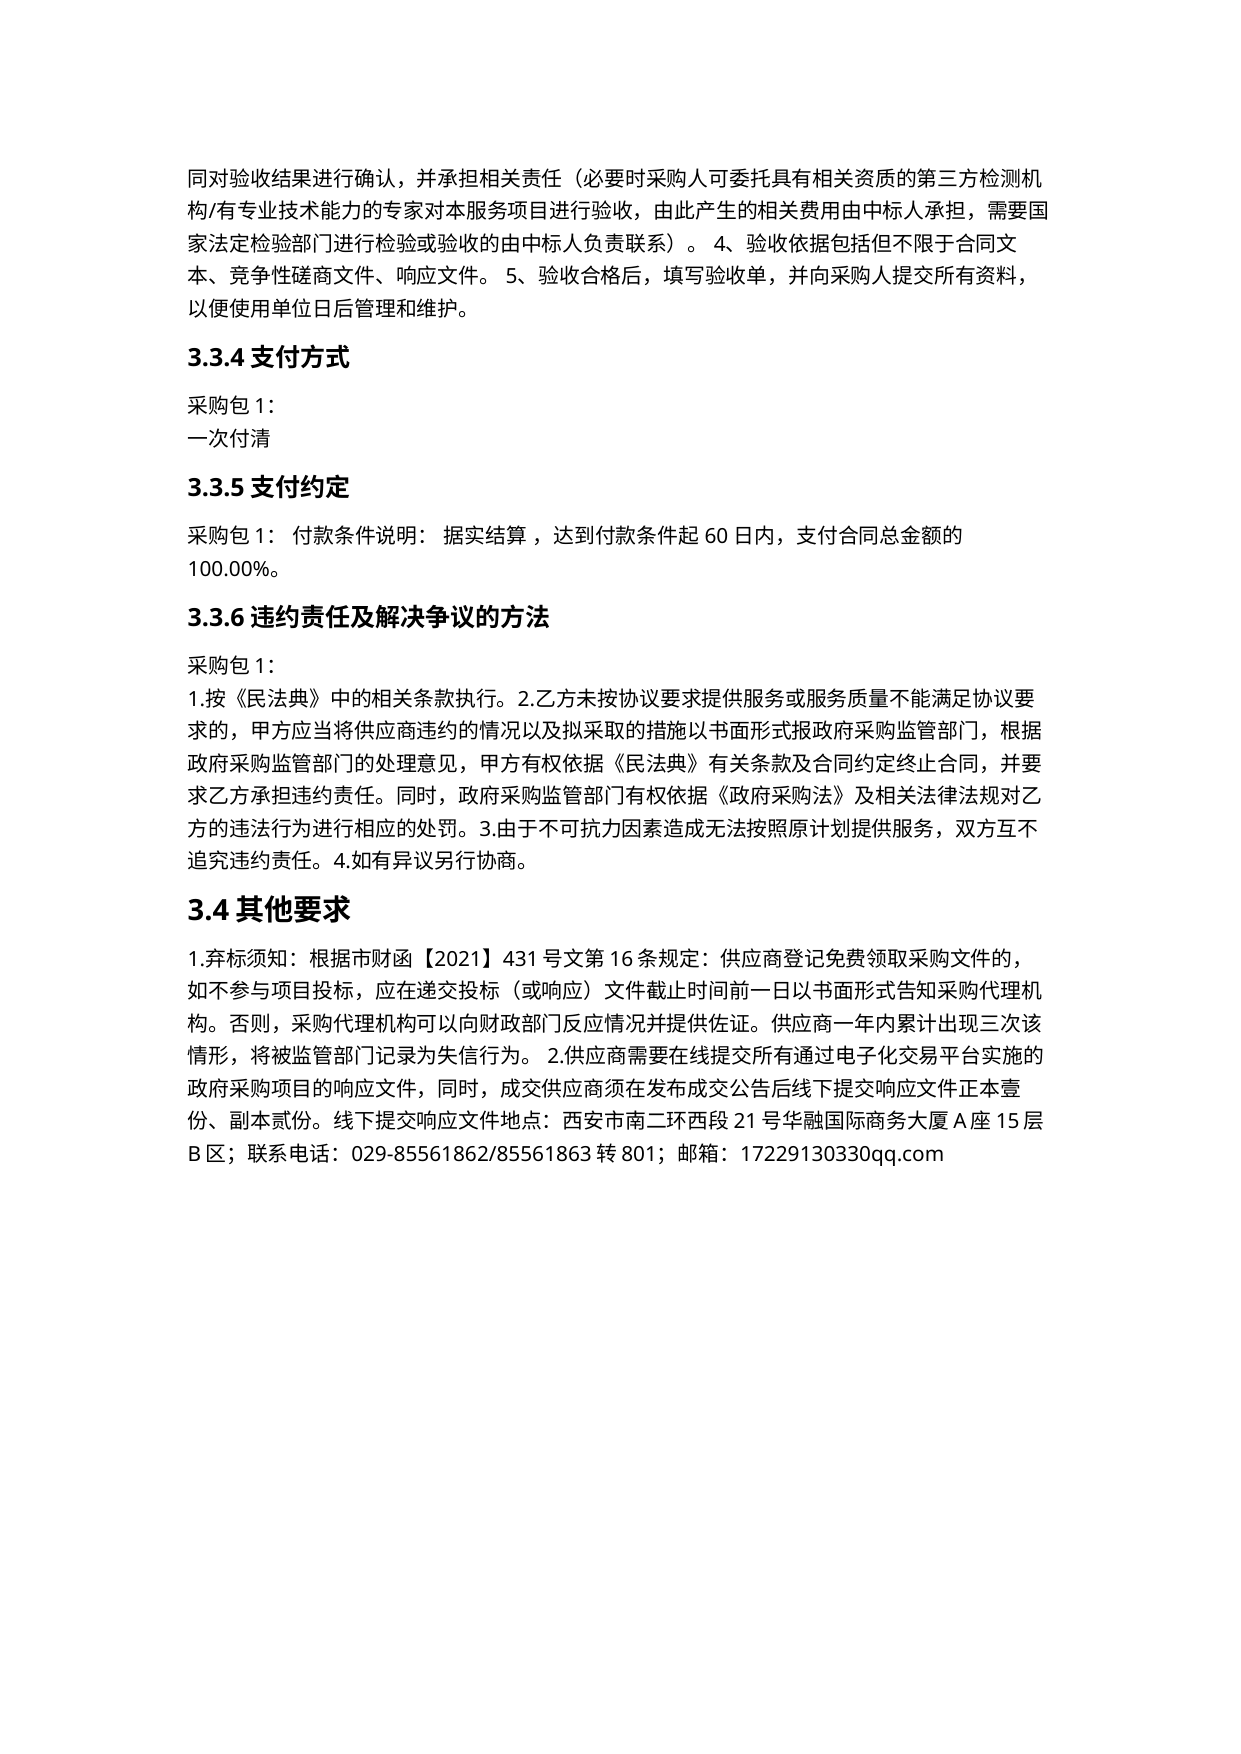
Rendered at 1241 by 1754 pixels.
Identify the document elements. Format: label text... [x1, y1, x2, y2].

text 3.4其他要求 [187, 877, 1053, 942]
text 3.3.4支付方式 [187, 324, 1053, 389]
text 1.按《民法典》中的相关条款执行。2.乙方未按协议要求提供服务或服务质量不能满足协议要求的，甲方应当将供应商违约的情况以及拟采取的措施以书面形式报政府采购监管部门，根据政府采购监管部门的处理意见，甲方有权依据《民法典》有关条款及合同约定终止合同，并要求乙方承担违约责任。同时，政府采购监管部门有权依据《政府采购法》及相关法律法规对乙方的违法行为进行相应的处罚。3.由于不可抗力因素造成无法按照原计划提供服务，双方互不追究违约责任。4.如有异议另行协商。 [187, 682, 1053, 877]
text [187, 162, 1053, 324]
text 1.弃标须知：根据市财函【2021】431号文第16条规定：供应商登记免费领取采购文件的，如不参与项目投标，应在递交投标（或响应）文件截止时间前一日以书面形式告知采购代理机构。否则，采购代理机构可以向财政部门反应情况并提供佐证。供应商一年内累计出现三次该情形，将被监管部门记录为失信行为。 2.供应商需要在线提交所有通过电子化交易平台实施的政府采购项目的响应文件，同时，成交供应商须在发布成交公告后线下提交响应文件正本壹份、副本贰份。线下提交响应文件地点：西安市南二环西段21号华融国际商务大厦A座15层B区；联系电话：029-85561862/85561863转801；邮箱：17229130330qq.com [187, 942, 1053, 1169]
text 采购包1： 付款条件说明： 据实结算 ，达到付款条件起 60 日内，支付合同总金额的 100.00%。 [187, 519, 1053, 584]
text 3.3.6违约责任及解决争议的方法 [187, 584, 1053, 649]
text 一次付清 [187, 422, 1053, 454]
text 采购包1： [187, 649, 1053, 682]
text 采购包1： [187, 389, 1053, 422]
text 3.3.5支付约定 [187, 454, 1053, 519]
